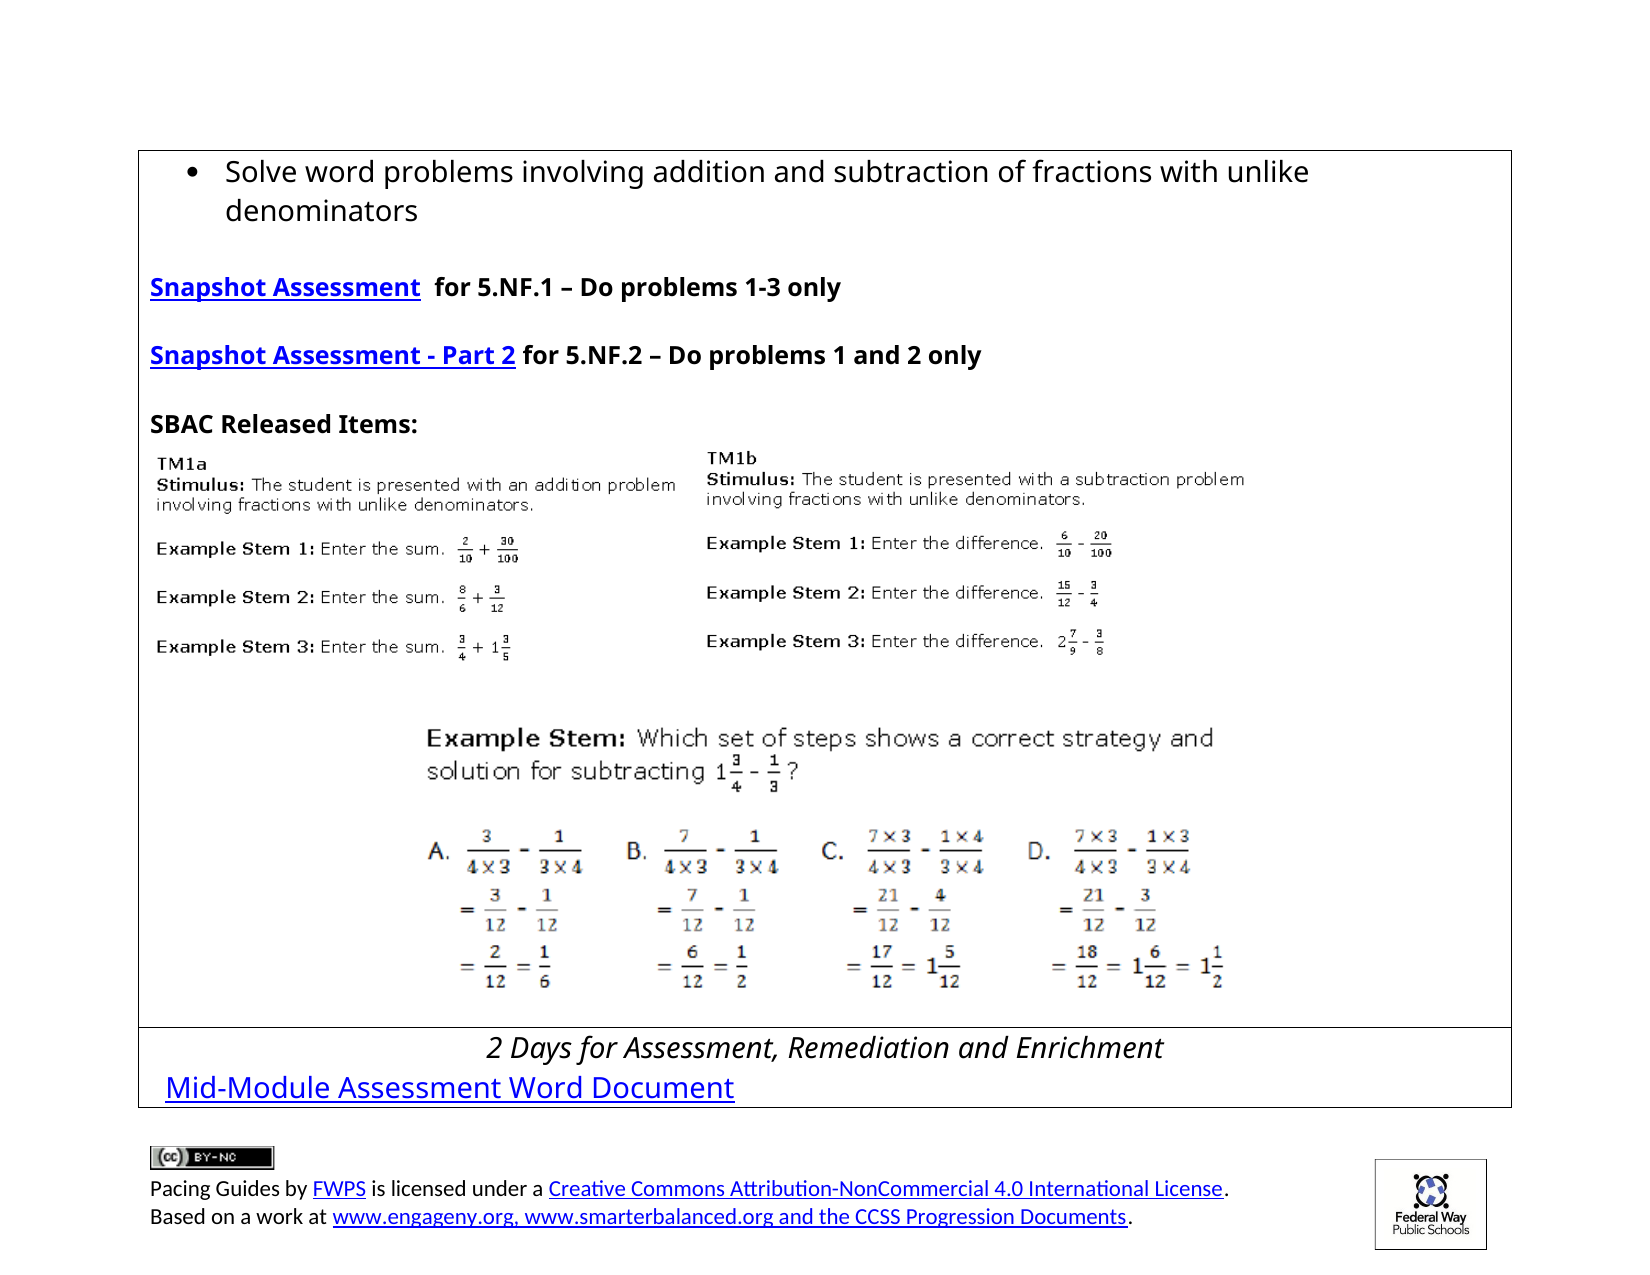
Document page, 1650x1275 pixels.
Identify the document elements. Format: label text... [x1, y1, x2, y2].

picture [1374, 1159, 1487, 1250]
table_cell 2 Days for Assessment, Remediation and Enrichment Mid-Module Assessment Word Document [139, 1028, 1511, 1107]
picture [150, 450, 691, 678]
picture [150, 1146, 275, 1170]
picture [700, 440, 1261, 678]
picture [419, 717, 1231, 1027]
